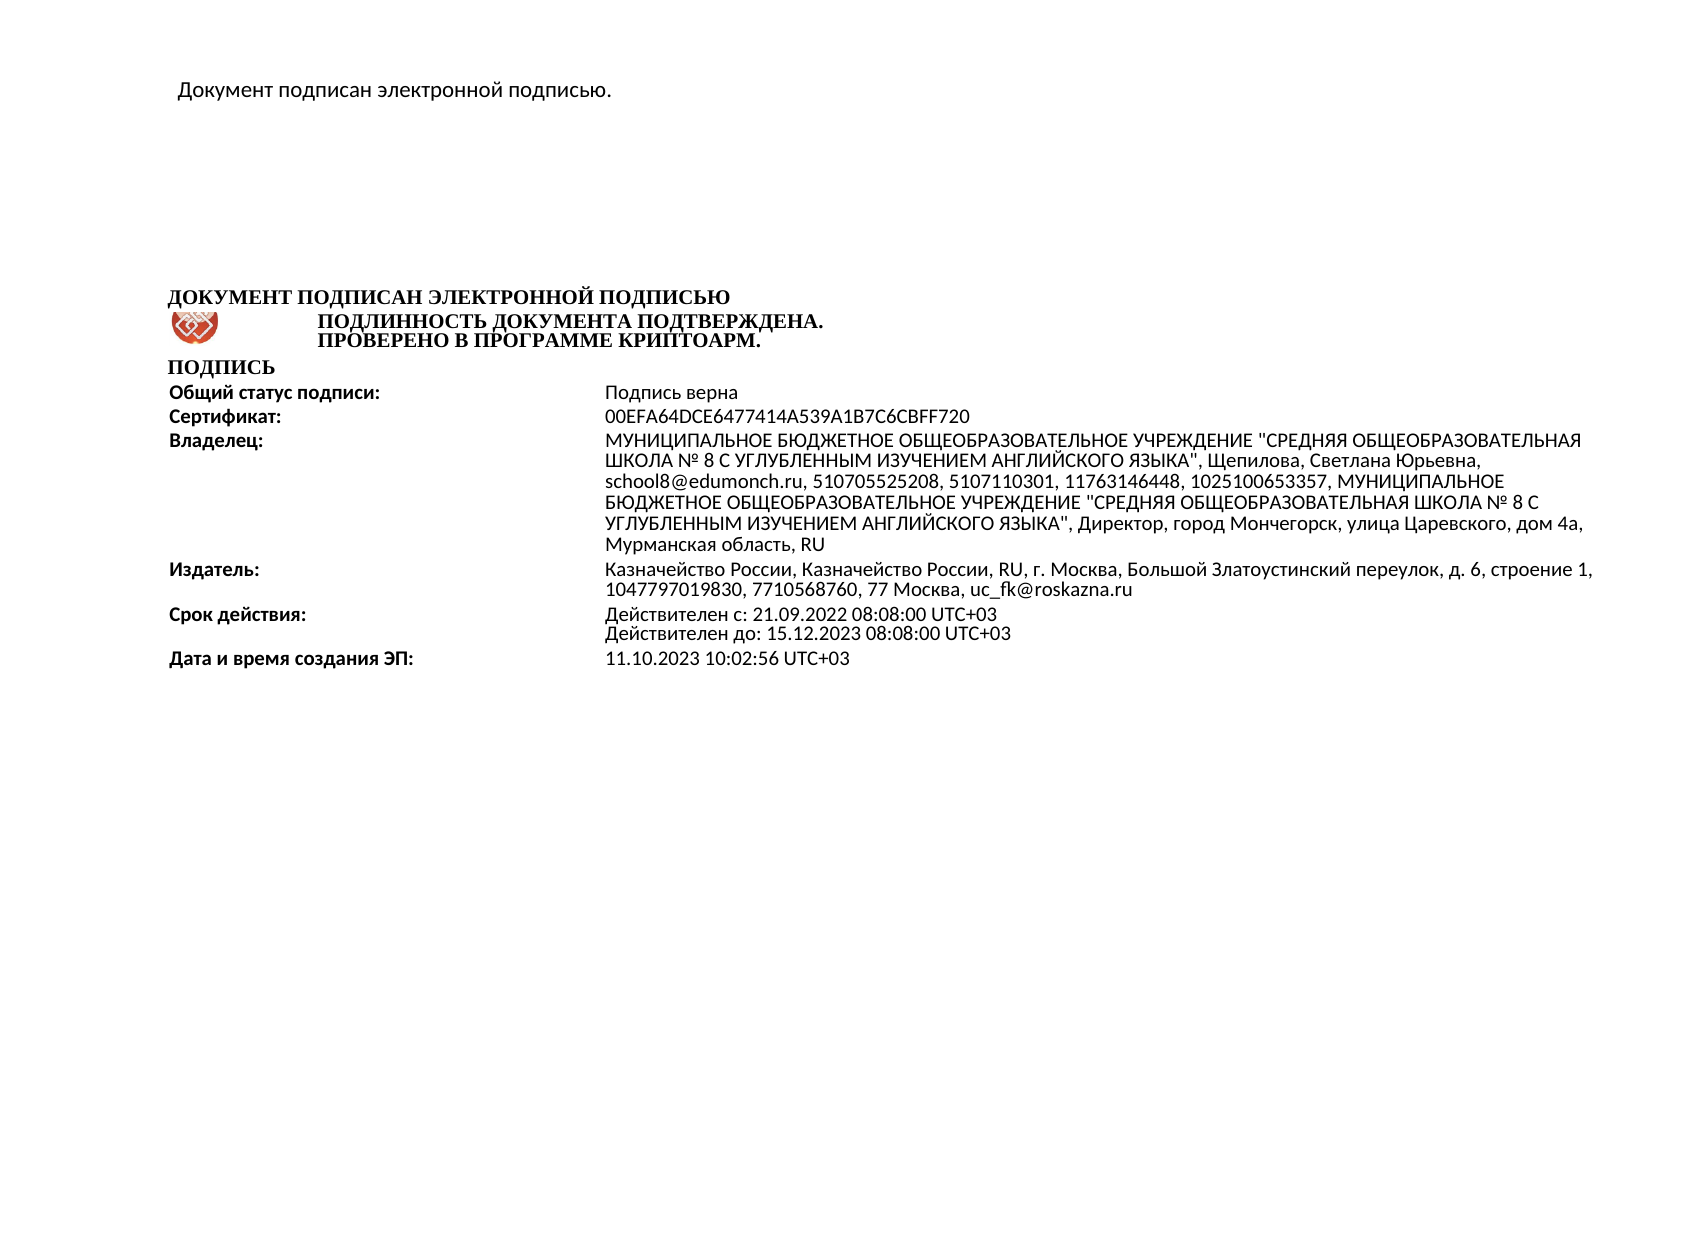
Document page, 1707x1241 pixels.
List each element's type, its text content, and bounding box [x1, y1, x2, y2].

picture [169, 312, 219, 346]
table_cell ПОДПИСЬ [166, 357, 1616, 380]
table_cell [166, 380, 1616, 673]
table_cell [166, 310, 1616, 357]
table_header ДОКУМЕНТ ПОДПИСАН ЭЛЕКТРОННОЙ ПОДПИСЬЮ [166, 287, 1616, 309]
